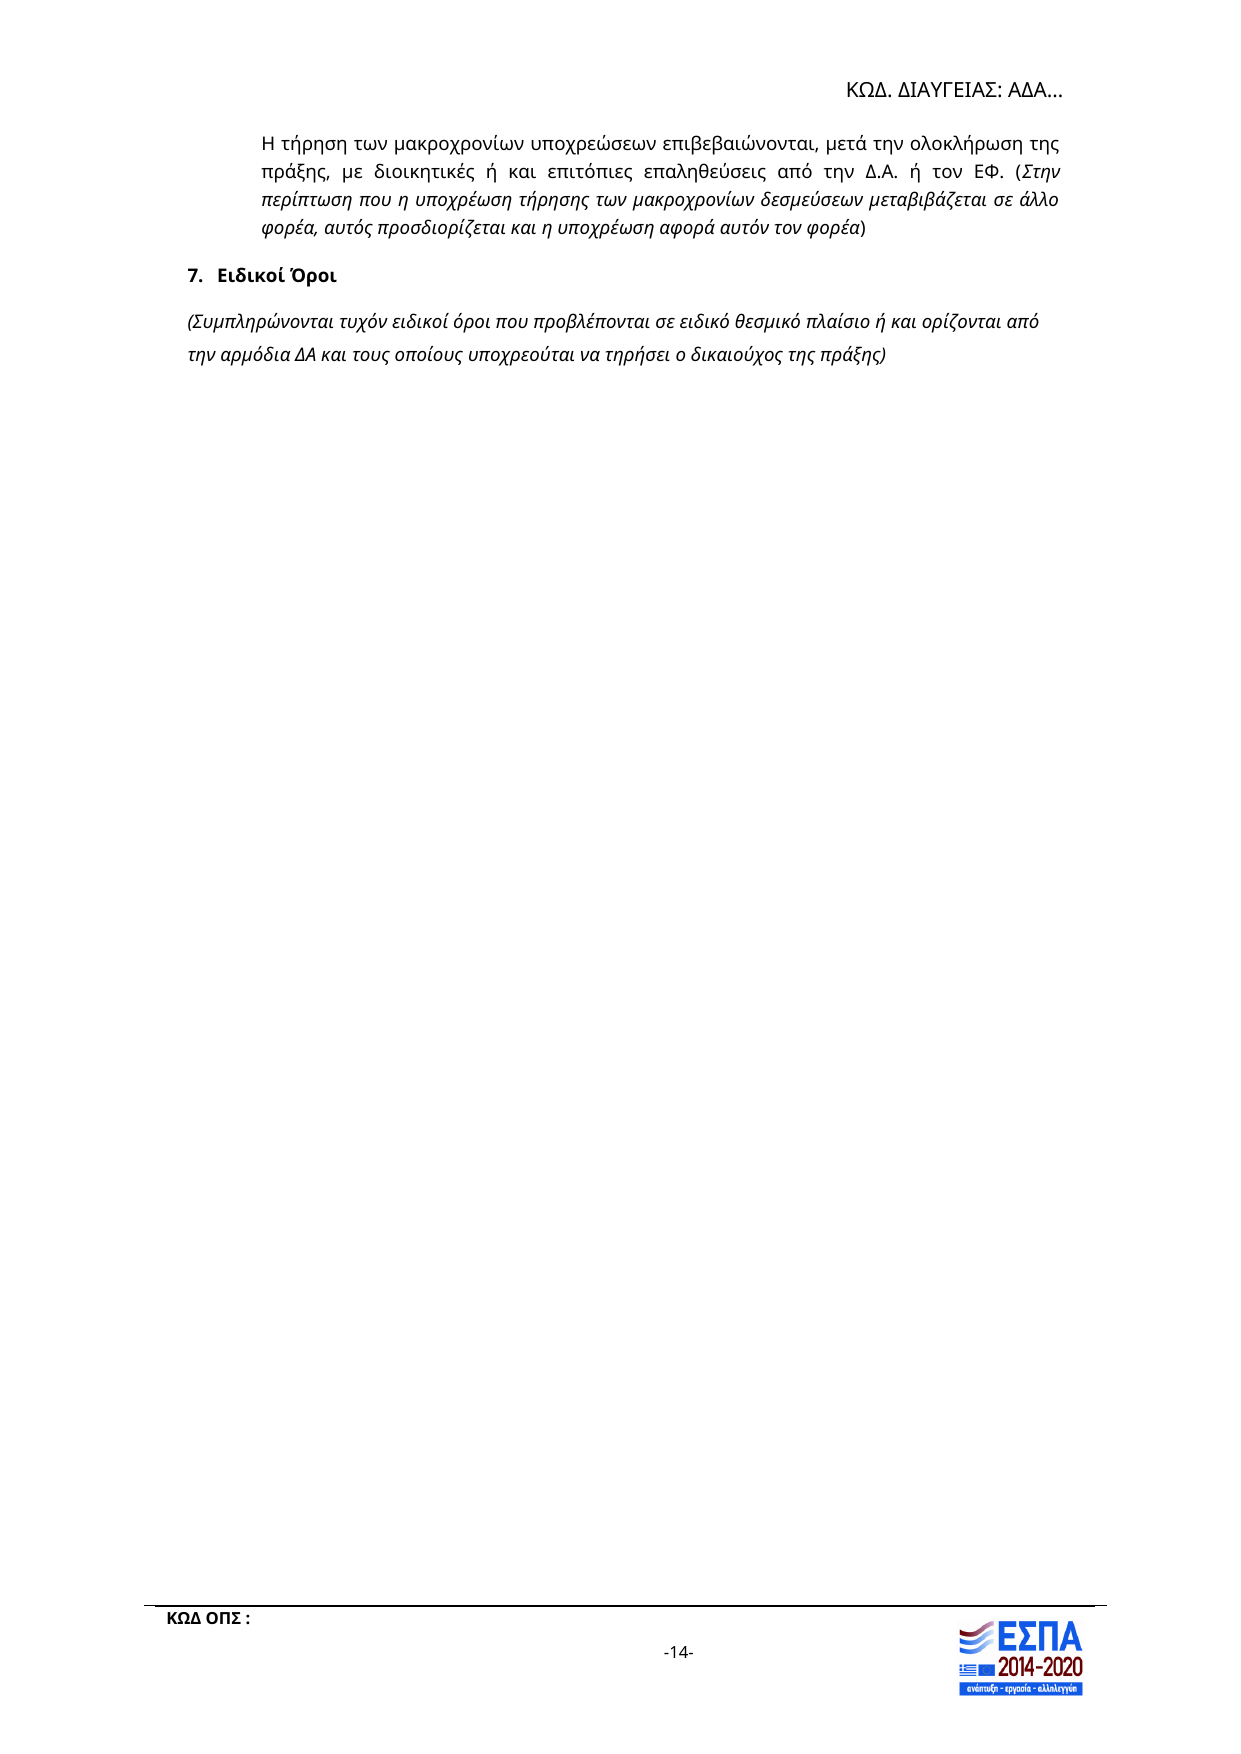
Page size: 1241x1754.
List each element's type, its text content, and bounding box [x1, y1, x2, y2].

text (Συμπληρώνονται τυχόν ειδικοί όροι που προβλέπονται σε ειδικό θεσμικό πλαίσιο ή και ορίζονται από την αρμόδια ΔΑ και τους οποίους υποχρεούται να τηρήσει ο δικαιούχος της πράξης) [187, 300, 1063, 367]
list Ειδικοί Όροι [187, 254, 1063, 288]
picture [956, 1619, 1085, 1697]
text Η τήρηση των μακροχρονίων υποχρεώσεων επιβεβαιώνονται, μετά την ολοκλήρωση της πράξης, με διοικητικές ή και επιτόπιες επαληθεύσεις από την Δ.Α. ή τον ΕΦ. (Στην περίπτωση που η υποχρέωση τήρησης των μακροχρονίων δεσμεύσεων μεταβιβάζεται σε άλλο φορέα, αυτός προσδιορίζεται και η υποχρέωση αφορά αυτόν τον φορέα) [261, 130, 1060, 239]
